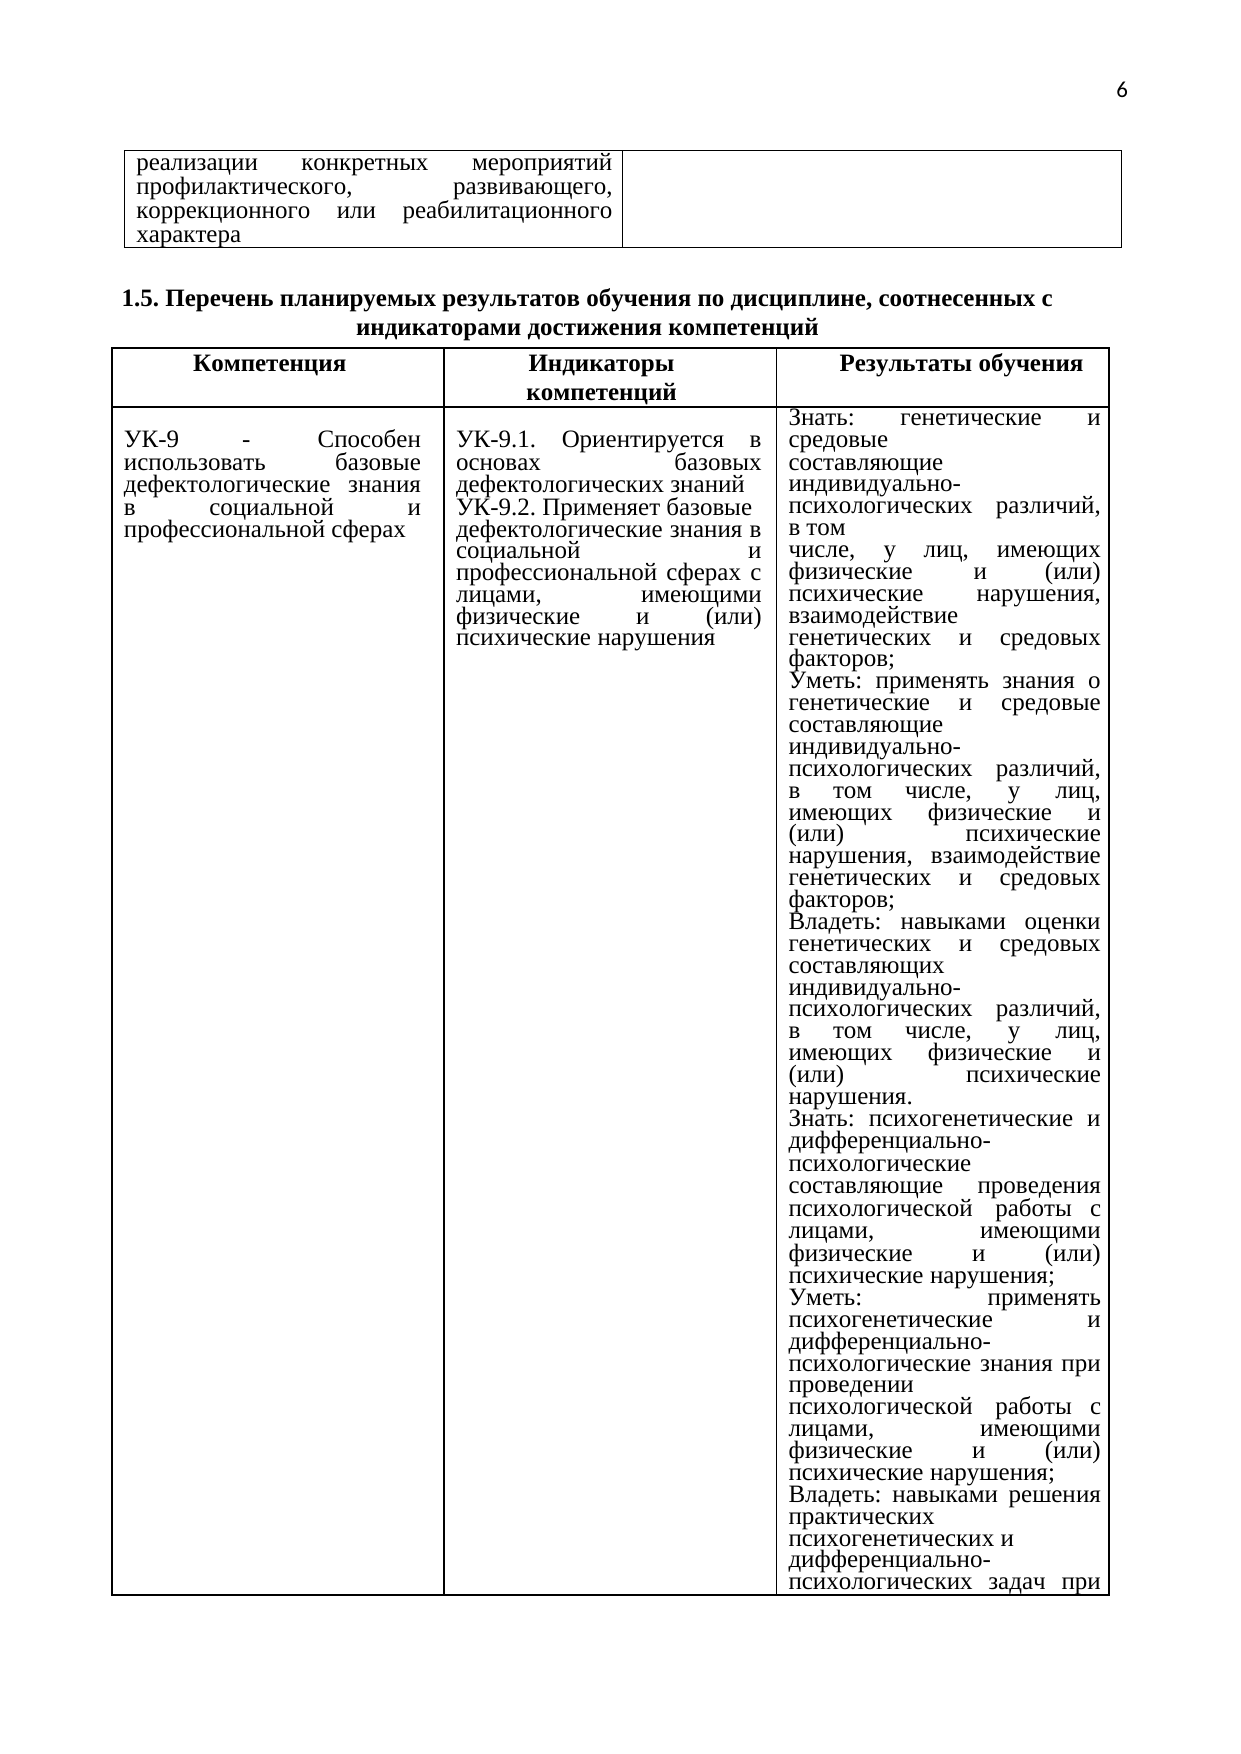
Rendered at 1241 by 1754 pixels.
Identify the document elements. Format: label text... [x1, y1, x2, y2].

table_header Компетенция [113, 349, 443, 406]
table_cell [125, 151, 622, 247]
table_header Результаты обучения [777, 349, 1108, 406]
text 1.5. Перечень планируемых результатов обучения по дисциплине, соотнесенных с индикаторами достижения компетенций [112, 283, 1062, 341]
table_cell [623, 151, 1121, 247]
table_header Индикаторы компетенций [445, 349, 776, 406]
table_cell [777, 408, 1108, 1594]
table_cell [445, 408, 776, 1594]
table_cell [113, 408, 443, 1594]
